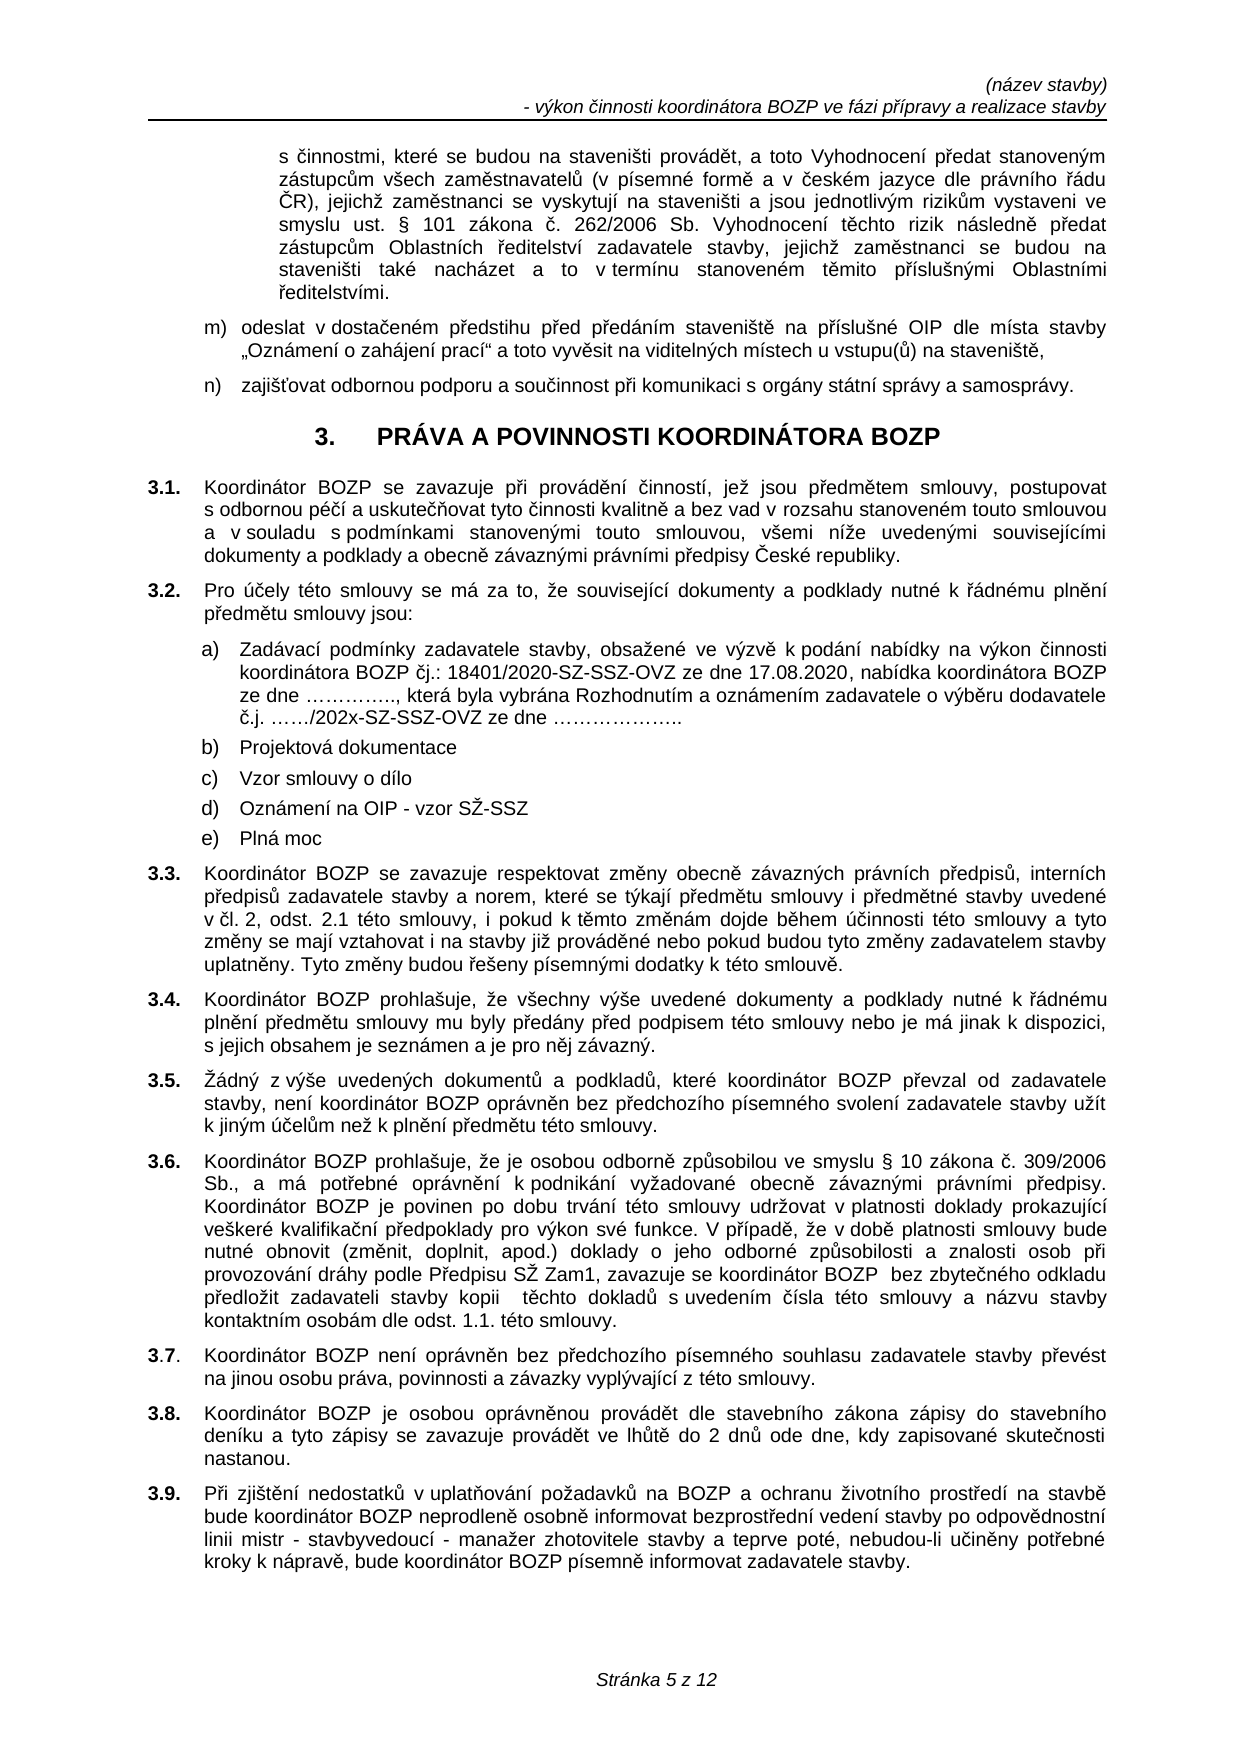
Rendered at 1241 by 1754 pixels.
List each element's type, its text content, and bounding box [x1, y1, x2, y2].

text 3.4. Koordinátor BOZP prohlašuje, že všechny výše uvedené dokumenty a podklady nutné k řádnému plnění předmětu smlouvy mu byly předány před podpisem této smlouvy nebo je má jinak k dispozici, s jejich obsahem je seznámen a je pro něj závazný. [148, 988, 1107, 1056]
text 3.8. Koordinátor BOZP je osobou oprávněnou provádět dle stavebního zákona zápisy do stavebního deníku a tyto zápisy se zavazuje provádět ve lhůtě do 2 dnů ode dne, kdy zapisované skutečnosti nastanou. [148, 1402, 1107, 1470]
text 3.1. Koordinátor BOZP se zavazuje při provádění činností, jež jsou předmětem smlouvy, postupovat s odbornou péčí a uskutečňovat tyto činnosti kvalitně a bez vad v rozsahu stanoveném touto smlouvou a v souladu s podmínkami stanovenými touto smlouvou, všemi níže uvedenými souvisejícími dokumenty a podklady a obecně závaznými právními předpisy České republiky. [148, 476, 1107, 566]
text 3.9. Při zjištění nedostatků v uplatňování požadavků na BOZP a ochranu životního prostředí na stavbě bude koordinátor BOZP neprodleně osobně informovat bezprostřední vedení stavby po odpovědnostní linii mistr - stavbyvedoucí - manažer zhotovitele stavby a teprve poté, nebudou-li učiněny potřebné kroky k nápravě, bude koordinátor BOZP písemně informovat zadavatele stavby. [148, 1482, 1107, 1573]
list Plná moc [201, 826, 1107, 850]
text 3.7. Koordinátor BOZP není oprávněn bez předchozího písemného souhlasu zadavatele stavby převést na jinou osobu práva, povinnosti a závazky vyplývající z této smlouvy. [148, 1344, 1107, 1389]
text 3.2. Pro účely této smlouvy se má za to, že související dokumenty a podklady nutné k řádnému plnění předmětu smlouvy jsou: [148, 579, 1107, 624]
list Projektová dokumentace [201, 735, 1107, 759]
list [241, 145, 1107, 304]
text 3.5. Žádný z výše uvedených dokumentů a podkladů, které koordinátor BOZP převzal od zadavatele stavby, není koordinátor BOZP oprávněn bez předchozího písemného svolení zadavatele stavby užít k jiným účelům než k plnění předmětu této smlouvy. [148, 1069, 1107, 1137]
list Oznámení na OIP - vzor SŽ-SSZ [201, 796, 1107, 819]
text 3.3. Koordinátor BOZP se zavazuje respektovat změny obecně závazných právních předpisů, interních předpisů zadavatele stavby a norem, které se týkají předmětu smlouvy i předmětné stavby uvedené v čl. 2, odst. 2.1 této smlouvy, i pokud k těmto změnám dojde během účinnosti této smlouvy a tyto změny se mají vztahovat i na stavby již prováděné nebo pokud budou tyto změny zadavatelem stavby uplatněny. Tyto změny budou řešeny písemnými dodatky k této smlouvě. [148, 862, 1107, 976]
list zajišťovat odbornou podporu a součinnost při komunikaci s orgány státní správy a samosprávy. [204, 374, 1107, 397]
text 3.6. Koordinátor BOZP prohlašuje, že je osobou odborně způsobilou ve smyslu § 10 zákona č. 309/2006 Sb., a má potřebné oprávnění k podnikání vyžadované obecně závaznými právními předpisy. Koordinátor BOZP je povinen po dobu trvání této smlouvy udržovat v platnosti doklady prokazující veškeré kvalifikační předpoklady pro výkon své funkce. V případě, že v době platnosti smlouvy bude nutné obnovit (změnit, doplnit, apod.) doklady o jeho odborné způsobilosti a znalosti osob při provozování dráhy podle Předpisu SŽ Zam1, zavazuje se koordinátor BOZP bez zbytečného odkladu předložit zadavateli stavby kopii těchto dokladů s uvedením čísla této smlouvy a názvu stavby kontaktním osobám dle odst. 1.1. této smlouvy. [148, 1149, 1107, 1331]
list Vzor smlouvy o dílo [201, 765, 1107, 789]
list odeslat v dostačeném předstihu před předáním staveniště na příslušné OIP dle místa stavby „Oznámení o zahájení prací“ a toto vyvěsit na viditelných místech u vstupu(ů) na staveniště, [204, 316, 1107, 362]
list Zadávací podmínky zadavatele stavby, obsažené ve výzvě k podání nabídky na výkon činnosti koordinátora BOZP čj.: 18401/2020-SZ-SSZ-OVZ ze dne 17.08.2020, nabídka koordinátora BOZP ze dne ………….., která byla vybrána Rozhodnutím a oznámením zadavatele o výběru dodavatele č.j. ……/202x-SZ-SSZ-OVZ ze dne ……………….. [201, 637, 1107, 729]
text 3. PRÁVA A POVINNOSTI KOORDINÁTORA BOZP [148, 422, 1107, 451]
